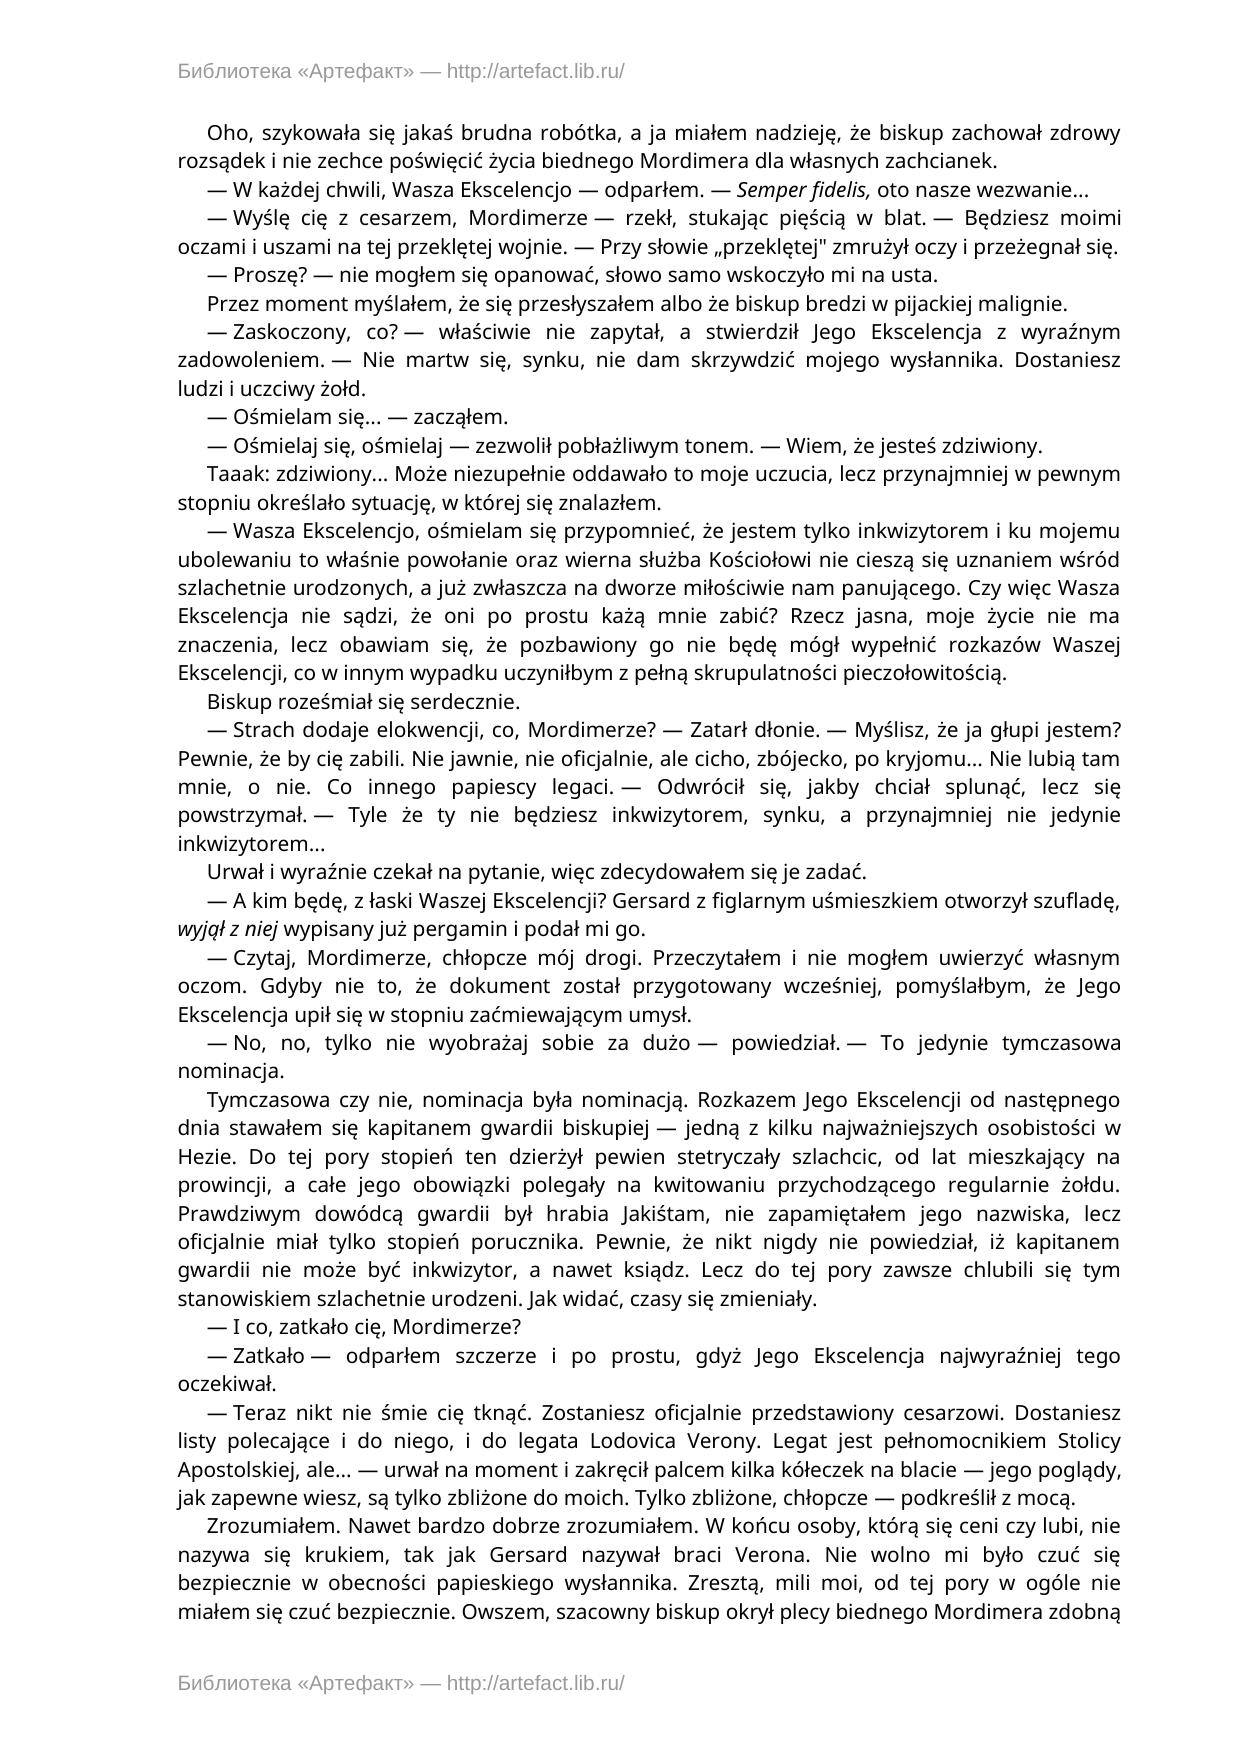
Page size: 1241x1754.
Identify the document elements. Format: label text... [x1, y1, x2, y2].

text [177, 1512, 1122, 1625]
text — W każdej chwili, Wasza Ekscelencjo — odparłem. — Semper fidelis, oto nasze wezwanie... [177, 175, 1122, 203]
text — Strach dodaje elokwencji, co, Mordimerze? — Zatarł dłonie. — Myślisz, że ja głupi jestem? Pewnie, że by cię zabili. Nie jawnie, nie oficjalnie, ale cicho, zbójecko, po kryjomu... Nie lubią tam mnie, o nie. Co innego papiescy legaci. — Odwrócił się, jakby chciał splunąć, lecz się powstrzymał. — Tyle że ty nie będziesz inkwizytorem, synku, a przynajmniej nie jedynie inkwizytorem... [177, 715, 1122, 857]
text Przez moment myślałem, że się przesłyszałem albo że biskup bredzi w pijackiej malignie. [177, 289, 1122, 317]
text — Zaskoczony, co? — właściwie nie zapytał, a stwierdził Jego Ekscelencja z wyraźnym zadowoleniem. — Nie martw się, synku, nie dam skrzywdzić mojego wysłannika. Dostaniesz ludzi i uczciwy żołd. [177, 317, 1122, 402]
text — Teraz nikt nie śmie cię tknąć. Zostaniesz oficjalnie przedstawiony cesarzowi. Dostaniesz listy polecające i do niego, i do legata Lodovica Verony. Legat jest pełnomocnikiem Stolicy Apostolskiej, ale... — urwał na moment i zakręcił palcem kilka kółeczek na blacie — jego poglądy, jak zapewne wiesz, są tylko zbliżone do moich. Tylko zbliżone, chłopcze — podkreślił z mocą. [177, 1398, 1122, 1512]
text — Ośmielaj się, ośmielaj — zezwolił pobłażliwym tonem. — Wiem, że jesteś zdziwiony. [177, 431, 1122, 459]
text — Proszę? — nie mogłem się opanować, słowo samo wskoczyło mi na usta. [177, 260, 1122, 289]
text — Czytaj, Mordimerze, chłopcze mój drogi. Przeczytałem i nie mogłem uwierzyć własnym oczom. Gdyby nie to, że dokument został przygotowany wcześniej, pomyślałbym, że Jego Ekscelencja upił się w stopniu zaćmiewającym umysł. [177, 943, 1122, 1028]
text — Wasza Ekscelencjo, ośmielam się przypomnieć, że jestem tylko inkwizytorem i ku mojemu ubolewaniu to właśnie powołanie oraz wierna służba Kościołowi nie cieszą się uznaniem wśród szlachetnie urodzonych, a już zwłaszcza na dworze miłościwie nam panującego. Czy więc Wasza Ekscelencja nie sądzi, że oni po prostu każą mnie zabić? Rzecz jasna, moje życie nie ma znaczenia, lecz obawiam się, że pozbawiony go nie będę mógł wypełnić rozkazów Waszej Ekscelencji, co w innym wypadku uczyniłbym z pełną skrupulatności pieczołowitością. [177, 516, 1122, 687]
text Taaak: zdziwiony... Może niezupełnie oddawało to moje uczucia, lecz przynajmniej w pewnym stopniu określało sytuację, w której się znalazłem. [177, 459, 1122, 516]
text — A kim będę, z łaski Waszej Ekscelencji? Gersard z figlarnym uśmieszkiem otworzył szufladę, wyjął z niej wypisany już pergamin i podał mi go. [177, 886, 1122, 943]
text Biskup roześmiał się serdecznie. [177, 687, 1122, 715]
text — Ośmielam się... — zacząłem. [177, 402, 1122, 431]
text — Zatkało — odparłem szczerze i po prostu, gdyż Jego Ekscelencja najwyraźniej tego oczekiwał. [177, 1341, 1122, 1398]
text — No, no, tylko nie wyobrażaj sobie za dużo — powiedział. — To jedynie tymczasowa nominacja. [177, 1028, 1122, 1085]
text Tymczasowa czy nie, nominacja była nominacją. Rozkazem Jego Ekscelencji od następnego dnia stawałem się kapitanem gwardii biskupiej — jedną z kilku najważniejszych osobistości w Hezie. Do tej pory stopień ten dzierżył pewien stetryczały szlachcic, od lat mieszkający na prowincji, a całe jego obowiązki polegały na kwitowaniu przychodzącego regularnie żołdu. Prawdziwym dowódcą gwardii był hrabia Jakiśtam, nie zapamiętałem jego nazwiska, lecz oficjalnie miał tylko stopień porucznika. Pewnie, że nikt nigdy nie powiedział, iż kapitanem gwardii nie może być inkwizytor, a nawet ksiądz. Lecz do tej pory zawsze chlubili się tym stanowiskiem szlachetnie urodzeni. Jak widać, czasy się zmieniały. [177, 1085, 1122, 1312]
text — I co, zatkało cię, Mordimerze? [177, 1312, 1122, 1341]
text Oho, szykowała się jakaś brudna robótka, a ja miałem nadzieję, że biskup zachował zdrowy rozsądek i nie zechce poświęcić życia biednego Mordimera dla własnych zachcianek. [177, 118, 1122, 175]
text Urwał i wyraźnie czekał na pytanie, więc zdecydowałem się je zadać. [177, 857, 1122, 886]
text — Wyślę cię z cesarzem, Mordimerze — rzekł, stukając pięścią w blat. — Będziesz moimi oczami i uszami na tej przeklętej wojnie. — Przy słowie „przeklętej" zmrużył oczy i przeżegnał się. [177, 203, 1122, 260]
